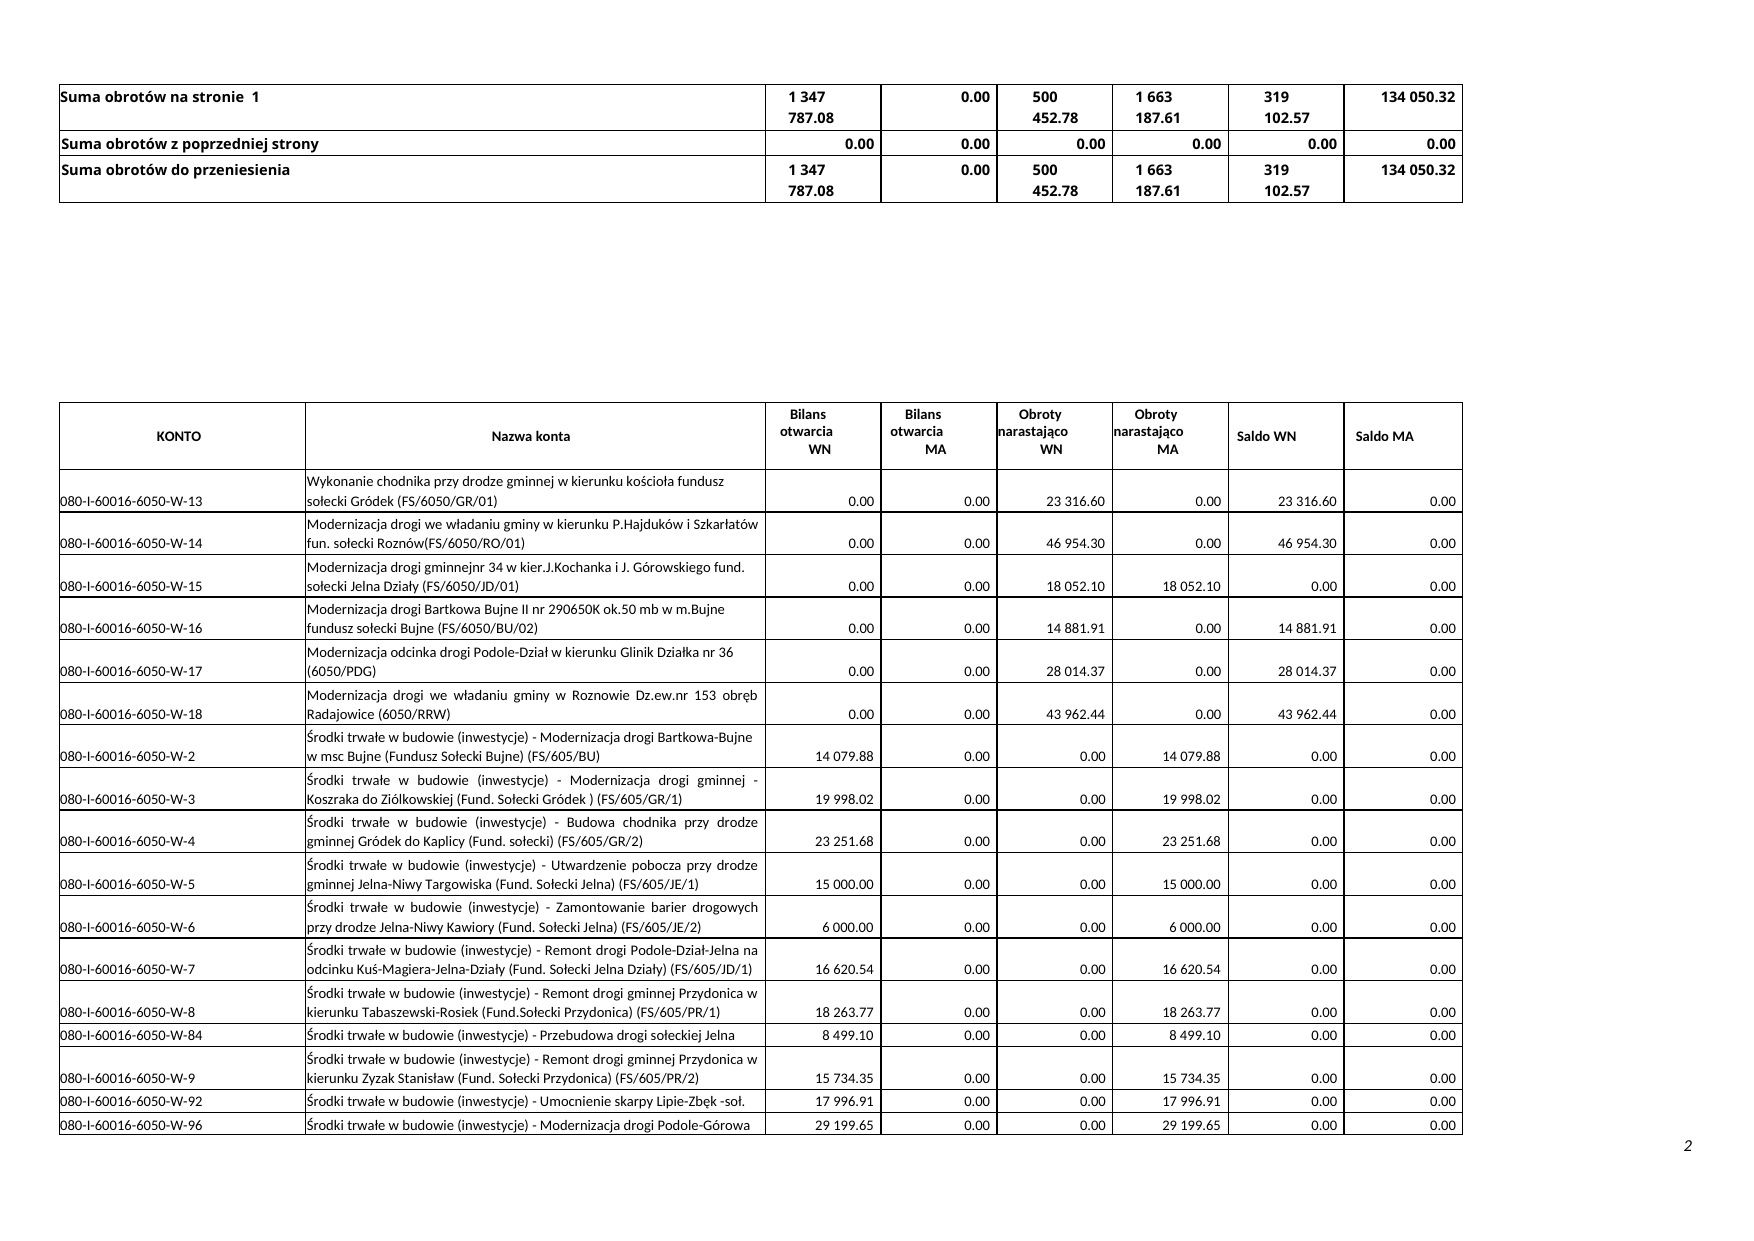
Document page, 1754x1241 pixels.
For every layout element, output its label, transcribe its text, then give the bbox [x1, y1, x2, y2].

table_cell 0.00 [1113, 598, 1228, 639]
table_cell 0.00 [766, 131, 880, 155]
table_cell 0.00 [998, 1090, 1112, 1112]
table_cell 0.00 [1345, 1024, 1462, 1046]
table_cell 0.00 [1345, 725, 1462, 767]
table_cell 0.00 [1345, 640, 1462, 682]
table_cell 1 663 187.61 [1113, 85, 1228, 130]
table_cell 080-I-60016-6050-W-9 [60, 1047, 305, 1088]
table_cell Środki trwałe w budowie (inwestycje) - Umocnienie skarpy Lipie-Zbęk -soł. [306, 1090, 765, 1112]
table_cell Środki trwałe w budowie (inwestycje) - Zamontowanie barier drogowych przy drodze Jelna-Niwy Kawiory (Fund. Sołecki Jelna) (FS/605/JE/2) [306, 896, 765, 937]
table_cell 0.00 [1229, 1047, 1343, 1088]
table_cell 14 079.88 [766, 725, 880, 767]
table_cell 0.00 [1113, 131, 1228, 155]
table_cell 080-I-60016-6050-W-8 [60, 981, 305, 1022]
table_cell 15 000.00 [766, 853, 880, 894]
table_cell 18 263.77 [1113, 981, 1228, 1022]
table_cell 8 499.10 [766, 1024, 880, 1046]
table_cell 0.00 [882, 555, 996, 596]
table_cell Środki trwałe w budowie (inwestycje) - Przebudowa drogi sołeckiej Jelna [306, 1024, 765, 1046]
table_cell 14 881.91 [1229, 598, 1343, 639]
table_cell Suma obrotów z poprzedniej strony [60, 131, 765, 155]
table_cell 0.00 [766, 555, 880, 596]
table_cell 0.00 [1345, 555, 1462, 596]
table_cell 0.00 [1113, 640, 1228, 682]
table_header Saldo MA [1345, 403, 1462, 468]
table_cell 0.00 [1229, 1113, 1343, 1134]
table_cell 0.00 [1229, 811, 1343, 852]
table_cell 0.00 [998, 1113, 1112, 1134]
table_cell 0.00 [882, 1024, 996, 1046]
table_cell 0.00 [1229, 768, 1343, 809]
table_cell 080-I-60016-6050-W-84 [60, 1024, 305, 1046]
table_header Obroty narastająco WN [998, 403, 1112, 468]
table_cell 0.00 [998, 981, 1112, 1022]
table_cell 0.00 [1345, 939, 1462, 980]
table_cell 0.00 [1229, 1090, 1343, 1112]
table_cell 0.00 [998, 1047, 1112, 1088]
table_cell 0.00 [882, 598, 996, 639]
table_cell 0.00 [1345, 811, 1462, 852]
table_cell 23 251.68 [1113, 811, 1228, 852]
table_cell 080-I-60016-6050-W-15 [60, 555, 305, 596]
table_cell 134 050.32 [1345, 85, 1462, 130]
table_cell 0.00 [1345, 1090, 1462, 1112]
table_cell 17 996.91 [766, 1090, 880, 1112]
table_cell 500 452.78 [998, 156, 1112, 202]
table_cell 0.00 [1345, 131, 1462, 155]
table_cell 0.00 [998, 131, 1112, 155]
table_cell 0.00 [766, 470, 880, 511]
table_cell 0.00 [998, 1024, 1112, 1046]
table_cell 0.00 [882, 981, 996, 1022]
table_cell 0.00 [1345, 598, 1462, 639]
table_cell 0.00 [882, 513, 996, 554]
table_cell Suma obrotów do przeniesienia [60, 156, 765, 202]
table_cell 0.00 [1345, 981, 1462, 1022]
table_cell 080-I-60016-6050-W-6 [60, 896, 305, 937]
table_cell 0.00 [1229, 1024, 1343, 1046]
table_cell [60, 1113, 305, 1134]
table_cell 46 954.30 [1229, 513, 1343, 554]
table_cell 0.00 [882, 1090, 996, 1112]
table_cell 19 998.02 [766, 768, 880, 809]
table_cell Modernizacja drogi Bartkowa Bujne II nr 290650K ok.50 mb w m.Bujne fundusz sołecki Bujne (FS/6050/BU/02) [306, 598, 765, 639]
table_cell 0.00 [1345, 513, 1462, 554]
table_cell Wykonanie chodnika przy drodze gminnej w kierunku kościoła fundusz sołecki Gródek (FS/6050/GR/01) [306, 470, 765, 511]
table_cell 0.00 [1345, 470, 1462, 511]
table_cell 500 452.78 [998, 85, 1112, 130]
table_cell Środki trwałe w budowie (inwestycje) - Modernizacja drogi gminnej -Koszraka do Ziólkowskiej (Fund. Sołecki Gródek ) (FS/605/GR/1) [306, 768, 765, 809]
table_cell Modernizacja drogi gminnejnr 34 w kier.J.Kochanka i J. Górowskiego fund. sołecki Jelna Działy (FS/6050/JD/01) [306, 555, 765, 596]
table_cell 080-I-60016-6050-W-13 [60, 470, 305, 511]
table_cell 0.00 [766, 513, 880, 554]
table_cell 15 000.00 [1113, 853, 1228, 894]
table_cell 0.00 [882, 896, 996, 937]
table_header KONTO [60, 403, 305, 468]
table_cell 6 000.00 [766, 896, 880, 937]
table_cell 0.00 [882, 131, 996, 155]
table_cell 0.00 [1229, 939, 1343, 980]
table_cell Środki trwałe w budowie (inwestycje) - Budowa chodnika przy drodze gminnej Gródek do Kaplicy (Fund. sołecki) (FS/605/GR/2) [306, 811, 765, 852]
table_cell 0.00 [882, 640, 996, 682]
table_cell 0.00 [882, 683, 996, 724]
table_cell Środki trwałe w budowie (inwestycje) - Remont drogi gminnej Przydonica w kierunku Zyzak Stanisław (Fund. Sołecki Przydonica) (FS/605/PR/2) [306, 1047, 765, 1088]
table_header Nazwa konta [306, 403, 765, 468]
table_cell Modernizacja odcinka drogi Podole-Dział w kierunku Glinik Działka nr 36 (6050/PDG) [306, 640, 765, 682]
table_cell 080-I-60016-6050-W-17 [60, 640, 305, 682]
table_cell 0.00 [766, 598, 880, 639]
table_cell 23 316.60 [998, 470, 1112, 511]
table_cell 0.00 [882, 1113, 996, 1134]
table_cell 319 102.57 [1229, 156, 1343, 202]
table_cell 0.00 [998, 811, 1112, 852]
table_cell 0.00 [1229, 131, 1343, 155]
table_cell 0.00 [1113, 683, 1228, 724]
table_cell 0.00 [882, 156, 996, 202]
table_cell 6 000.00 [1113, 896, 1228, 937]
table_cell 28 014.37 [1229, 640, 1343, 682]
table_cell 0.00 [1229, 725, 1343, 767]
table_cell 23 316.60 [1229, 470, 1343, 511]
table_header Saldo WN [1229, 403, 1343, 468]
table_header Obroty narastająco MA [1113, 403, 1228, 468]
table_cell 0.00 [882, 725, 996, 767]
table_cell 0.00 [1113, 470, 1228, 511]
table_cell 0.00 [882, 1047, 996, 1088]
table_cell 8 499.10 [1113, 1024, 1228, 1046]
table_cell 16 620.54 [766, 939, 880, 980]
table_header Bilans otwarcia WN [766, 403, 880, 468]
table_cell 080-I-60016-6050-W-7 [60, 939, 305, 980]
table_cell Suma obrotów na stronie 1 [60, 85, 765, 130]
table_cell 0.00 [766, 640, 880, 682]
table_cell 1 663 187.61 [1113, 156, 1228, 202]
table_cell 080-I-60016-6050-W-18 [60, 683, 305, 724]
table_cell 319 102.57 [1229, 85, 1343, 130]
table_cell Środki trwałe w budowie (inwestycje) - Remont drogi Podole-Dział-Jelna na odcinku Kuś-Magiera-Jelna-Działy (Fund. Sołecki Jelna Działy) (FS/605/JD/1) [306, 939, 765, 980]
table_cell 0.00 [1229, 555, 1343, 596]
table_cell 18 052.10 [1113, 555, 1228, 596]
table_cell 1 347 787.08 [766, 156, 880, 202]
table_cell 14 881.91 [998, 598, 1112, 639]
table_cell 0.00 [882, 811, 996, 852]
table_cell 0.00 [998, 896, 1112, 937]
table_cell Środki trwałe w budowie (inwestycje) - Modernizacja drogi Bartkowa-Bujne w msc Bujne (Fundusz Sołecki Bujne) (FS/605/BU) [306, 725, 765, 767]
table_cell Środki trwałe w budowie (inwestycje) - Remont drogi gminnej Przydonica w kierunku Tabaszewski-Rosiek (Fund.Sołecki Przydonica) (FS/605/PR/1) [306, 981, 765, 1022]
table_cell 0.00 [998, 768, 1112, 809]
table_cell 0.00 [1345, 853, 1462, 894]
table_cell 0.00 [998, 725, 1112, 767]
table_cell 28 014.37 [998, 640, 1112, 682]
table_cell 080-I-60016-6050-W-92 [60, 1090, 305, 1112]
table_cell 0.00 [1345, 896, 1462, 937]
table_cell 134 050.32 [1345, 156, 1462, 202]
table_cell 0.00 [998, 853, 1112, 894]
table_cell 1 347 787.08 [766, 85, 880, 130]
table_cell 080-I-60016-6050-W-3 [60, 768, 305, 809]
table_cell 43 962.44 [998, 683, 1112, 724]
table_cell 46 954.30 [998, 513, 1112, 554]
table_cell 29 199.65 [766, 1113, 880, 1134]
table_cell 14 079.88 [1113, 725, 1228, 767]
table_cell 23 251.68 [766, 811, 880, 852]
table_header Bilans otwarcia MA [882, 403, 996, 468]
table_cell 0.00 [882, 853, 996, 894]
table_cell 0.00 [1113, 513, 1228, 554]
table_cell 29 199.65 [1113, 1113, 1228, 1134]
table_cell Modernizacja drogi we władaniu gminy w Roznowie Dz.ew.nr 153 obręb Radajowice (6050/RRW) [306, 683, 765, 724]
table_cell 0.00 [1345, 768, 1462, 809]
table_cell 080-I-60016-6050-W-5 [60, 853, 305, 894]
table_cell 080-I-60016-6050-W-14 [60, 513, 305, 554]
table_cell 0.00 [1229, 981, 1343, 1022]
table_cell 0.00 [882, 768, 996, 809]
table_cell 080-I-60016-6050-W-2 [60, 725, 305, 767]
table_cell 17 996.91 [1113, 1090, 1228, 1112]
table_cell Środki trwałe w budowie (inwestycje) - Utwardzenie pobocza przy drodze gminnej Jelna-Niwy Targowiska (Fund. Sołecki Jelna) (FS/605/JE/1) [306, 853, 765, 894]
table_cell Modernizacja drogi we władaniu gminy w kierunku P.Hajduków i Szkarłatów fun. sołecki Roznów(FS/6050/RO/01) [306, 513, 765, 554]
table_cell 15 734.35 [766, 1047, 880, 1088]
table_cell 19 998.02 [1113, 768, 1228, 809]
table_cell 0.00 [998, 939, 1112, 980]
table_cell 18 263.77 [766, 981, 880, 1022]
table_cell 16 620.54 [1113, 939, 1228, 980]
table_cell 0.00 [766, 683, 880, 724]
table_cell 0.00 [1345, 683, 1462, 724]
table_cell 0.00 [1229, 896, 1343, 937]
table_cell 0.00 [882, 470, 996, 511]
table_cell 080-I-60016-6050-W-4 [60, 811, 305, 852]
table_cell 43 962.44 [1229, 683, 1343, 724]
table_cell 0.00 [882, 85, 996, 130]
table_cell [306, 1113, 765, 1134]
table_cell 080-I-60016-6050-W-16 [60, 598, 305, 639]
table_cell 0.00 [1345, 1047, 1462, 1088]
table_cell 0.00 [1345, 1113, 1462, 1134]
table_cell 15 734.35 [1113, 1047, 1228, 1088]
table_cell 0.00 [882, 939, 996, 980]
table_cell 18 052.10 [998, 555, 1112, 596]
table_cell 0.00 [1229, 853, 1343, 894]
